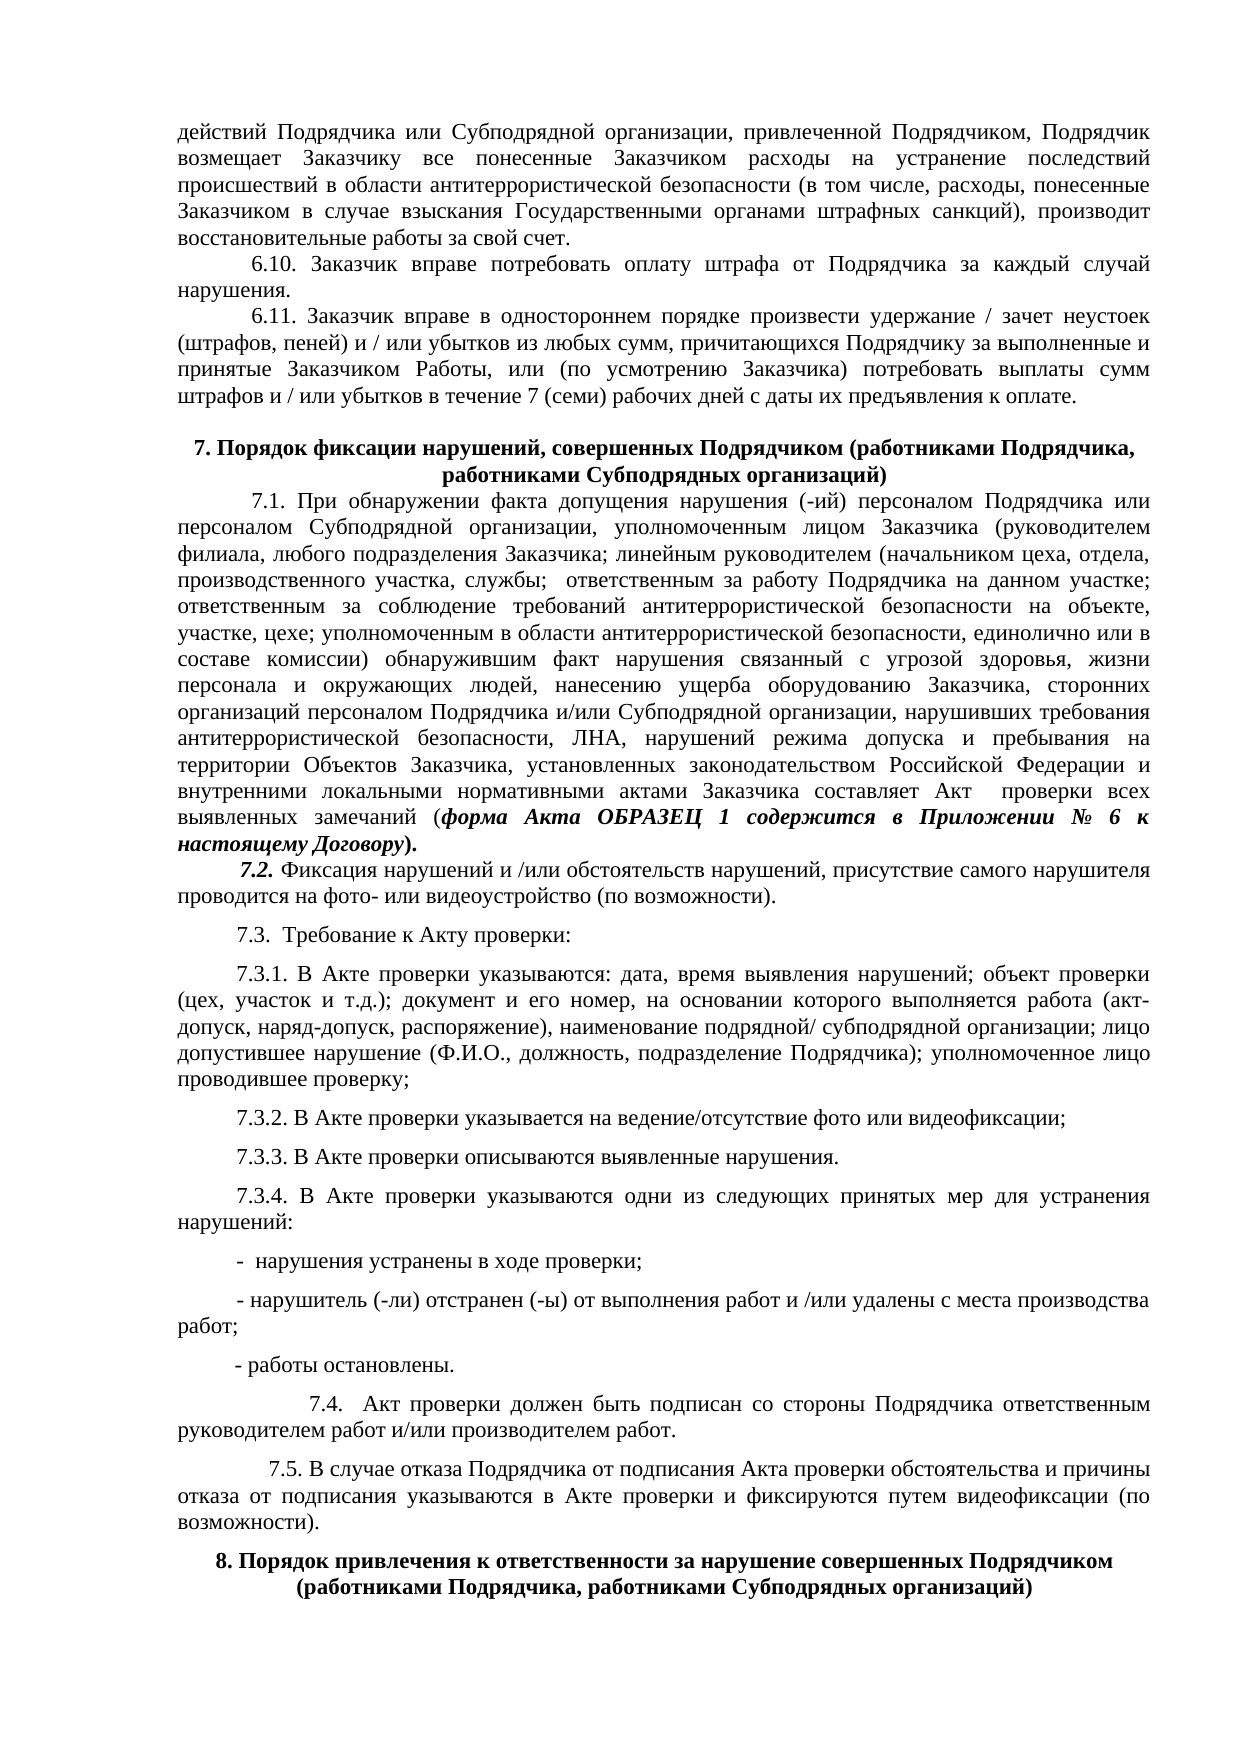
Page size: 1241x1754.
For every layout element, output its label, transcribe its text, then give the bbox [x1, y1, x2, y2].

text 7.5. В случае отказа Подрядчика от подписания Акта проверки обстоятельства и причины отказа от подписания указываются в Акте проверки и фиксируются путем видеофиксации (по возможности). [177, 1455, 1152, 1534]
text 7.3.1. В Акте проверки указываются: дата, время выявления нарушений; объект проверки (цех, участок и т.д.); документ и его номер, на основании которого выполняется работа (акт-допуск, наряд-допуск, распоряжение), наименование подрядной/ субподрядной организации; лицо допустившее нарушение (Ф.И.О., должность, подразделение Подрядчика); уполномоченное лицо проводившее проверку; [177, 960, 1152, 1092]
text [177, 118, 1152, 250]
text 7.3.2. В Акте проверки указывается на ведение/отсутствие фото или видеофиксации; [177, 1104, 1152, 1131]
text 6.10. Заказчик вправе потребовать оплату штрафа от Подрядчика за каждый случай нарушения. [177, 250, 1152, 303]
text 7.3.3. В Акте проверки описываются выявленные нарушения. [177, 1143, 1152, 1169]
text 8. Порядок привлечения к ответственности за нарушение совершенных Подрядчиком (работниками Подрядчика, работниками Субподрядных организаций) [177, 1547, 1152, 1600]
text 7.2. Фиксация нарушений и /или обстоятельств нарушений, присутствие самого нарушителя проводится на фото- или видеоустройство (по возможности). [177, 856, 1152, 909]
text 6.11. Заказчик вправе в одностороннем порядке произвести удержание / зачет неустоек (штрафов, пеней) и / или убытков из любых сумм, причитающихся Подрядчику за выполненные и принятые Заказчиком Работы, или (по усмотрению Заказчика) потребовать выплаты сумм штрафов и / или убытков в течение 7 (семи) рабочих дней с даты их предъявления к оплате. [177, 303, 1152, 408]
text - работы остановлены. [177, 1351, 1152, 1378]
text 7.4. Акт проверки должен быть подписан со стороны Подрядчика ответственным руководителем работ и/или производителем работ. [177, 1390, 1152, 1443]
text - нарушитель (-ли) отстранен (-ы) от выполнения работ и /или удалены с места производства работ; [177, 1286, 1152, 1339]
text 7.3.4. В Акте проверки указываются одни из следующих принятых мер для устранения нарушений: [177, 1182, 1152, 1235]
text 7.1. При обнаружении факта допущения нарушения (-ий) персоналом Подрядчика или персоналом Субподрядной организации, уполномоченным лицом Заказчика (руководителем филиала, любого подразделения Заказчика; линейным руководителем (начальником цеха, отдела, производственного участка, службы; ответственным за работу Подрядчика на данном участке; ответственным за соблюдение требований антитеррористической безопасности на объекте, участке, цехе; уполномоченным в области антитеррористической безопасности, единолично или в составе комиссии) обнаружившим факт нарушения связанный с угрозой здоровья, жизни персонала и окружающих людей, нанесению ущерба оборудованию Заказчика, сторонних организаций персоналом Подрядчика и/или Субподрядной организации, нарушивших требования антитеррористической безопасности, ЛНА, нарушений режима допуска и пребывания на территории Объектов Заказчика, установленных законодательством Российской Федерации и внутренними локальными нормативными актами Заказчика составляет Акт проверки всех выявленных замечаний (форма Акта ОБРАЗЕЦ 1 содержится в Приложении № 6 к настоящему Договору). [177, 487, 1152, 856]
text 7.3. Требование к Акту проверки: [177, 921, 1152, 948]
text - нарушения устранены в ходе проверки; [177, 1247, 1152, 1274]
text 7. Порядок фиксации нарушений, совершенных Подрядчиком (работниками Подрядчика, работниками Субподрядных организаций) [177, 434, 1152, 487]
